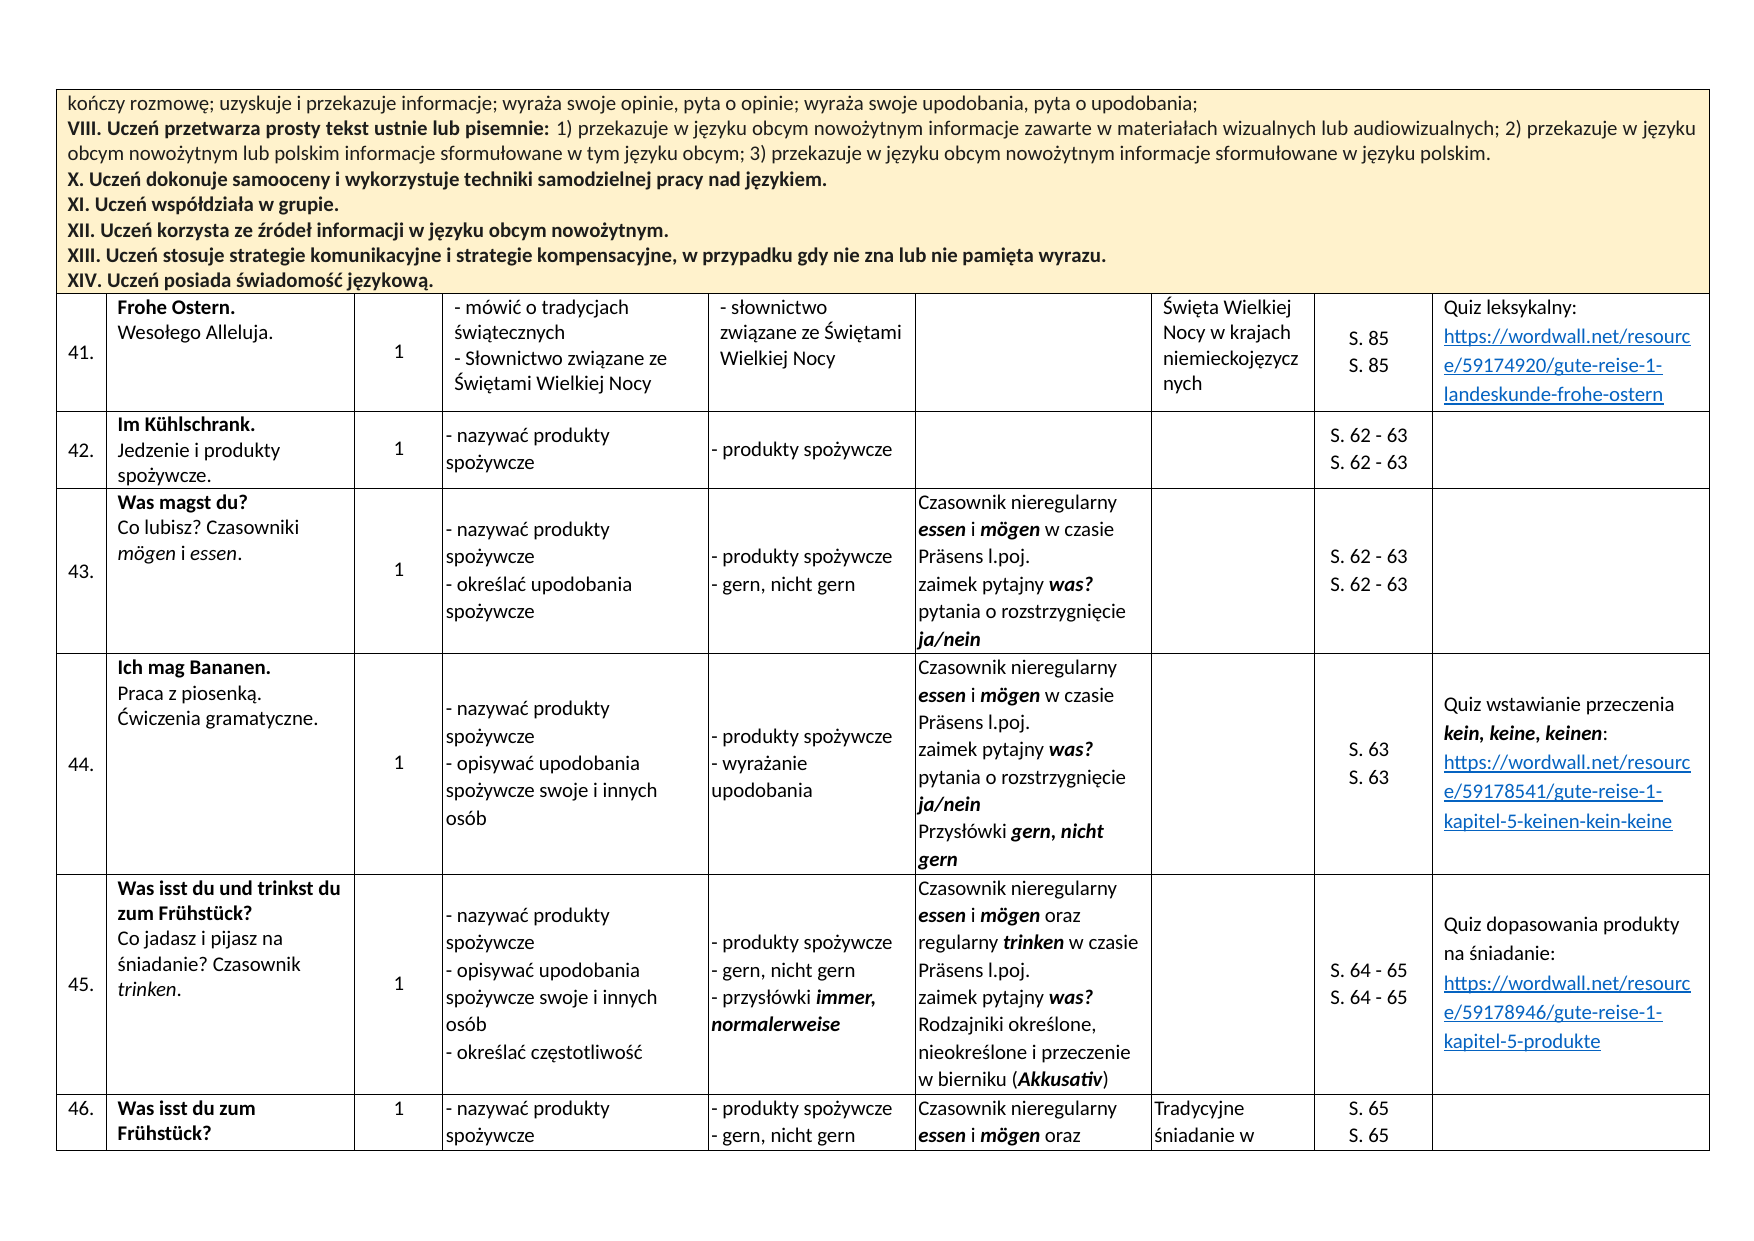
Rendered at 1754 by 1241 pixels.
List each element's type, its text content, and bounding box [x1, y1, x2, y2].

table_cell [57, 90, 1709, 293]
table_cell S. 63 S. 63 [1315, 654, 1432, 874]
table_cell Im Kühlschrank. Jedzenie i produkty spożywcze. [107, 412, 354, 488]
table_cell Frohe Ostern. Wesołego Alleluja. [107, 294, 354, 411]
table_cell 1 [355, 654, 442, 874]
table_cell Quiz dopasowania produkty na śniadanie: https://wordwall.net/resource/59178946/gute-reise-1-kapitel-5-produkte [1433, 875, 1709, 1094]
table_cell [916, 412, 1151, 488]
table_cell [1152, 412, 1314, 488]
table_cell - nazywać produkty spożywcze - opisywać upodobania spożywcze swoje i innych osób - określać częstotliwość [443, 875, 708, 1094]
table_cell S. 85 S. 85 [1315, 294, 1432, 411]
table_cell S. 62 - 63 S. 62 - 63 [1315, 412, 1432, 488]
table_cell Was isst du und trinkst du zum Frühstück? Co jadasz i pijasz na śniadanie? Czasownik trinken. [107, 875, 354, 1094]
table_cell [443, 1095, 708, 1150]
table_cell - produkty spożywcze - gern, nicht gern [709, 489, 915, 653]
table_cell [916, 294, 1151, 411]
table_cell - słownictwo związane ze Świętami Wielkiej Nocy [709, 294, 915, 411]
table_cell Czasownik nieregularny essen i mögen w czasie Präsens l.poj. zaimek pytajny was? pytania o rozstrzygnięcie ja/nein Przysłówki gern, nicht gern [916, 654, 1151, 874]
table_cell [1152, 875, 1314, 1094]
table_cell 42. [57, 412, 106, 488]
table_cell Ich mag Bananen. Praca z piosenką. Ćwiczenia gramatyczne. [107, 654, 354, 874]
table_cell Święta Wielkiej Nocy w krajach niemieckojęzycznych [1152, 294, 1314, 411]
table_cell 43. [57, 489, 106, 653]
table_cell 46. [57, 1095, 106, 1150]
table_cell 45. [57, 875, 106, 1094]
table_cell - produkty spożywcze [709, 412, 915, 488]
table_cell [1152, 489, 1314, 653]
table_cell - nazywać produkty spożywcze - opisywać upodobania spożywcze swoje i innych osób [443, 654, 708, 874]
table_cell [107, 1095, 354, 1150]
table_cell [709, 1095, 915, 1150]
table_cell [1433, 489, 1709, 653]
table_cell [1152, 1095, 1314, 1150]
table_cell - nazywać produkty spożywcze - określać upodobania spożywcze [443, 489, 708, 653]
table_cell - produkty spożywcze - wyrażanie upodobania [709, 654, 915, 874]
table_cell 1 [355, 294, 442, 411]
table_cell - produkty spożywcze - gern, nicht gern - przysłówki immer, normalerweise [709, 875, 915, 1094]
table_cell [1152, 654, 1314, 874]
table_cell S. 65 S. 65 [1315, 1095, 1432, 1150]
table_cell 1 [355, 875, 442, 1094]
table_cell Was magst du? Co lubisz? Czasowniki mögen i essen. [107, 489, 354, 653]
table_cell Czasownik nieregularny essen i mögen w czasie Präsens l.poj. zaimek pytajny was? pytania o rozstrzygnięcie ja/nein [916, 489, 1151, 653]
table_cell S. 64 - 65 S. 64 - 65 [1315, 875, 1432, 1094]
table_cell 1 [355, 1095, 442, 1150]
table_cell [1433, 1095, 1709, 1150]
table_cell - nazywać produkty spożywcze [443, 412, 708, 488]
table_cell 44. [57, 654, 106, 874]
table_cell Quiz wstawianie przeczenia kein, keine, keinen: https://wordwall.net/resource/59178541/gute-reise-1-kapitel-5-keinen-kein-keine [1433, 654, 1709, 874]
table_cell 1 [355, 489, 442, 653]
table_cell Quiz leksykalny: https://wordwall.net/resource/59174920/gute-reise-1-landeskunde-frohe-ostern [1433, 294, 1709, 411]
table_cell - mówić o tradycjach świątecznych - Słownictwo związane ze Świętami Wielkiej Nocy [443, 294, 708, 411]
table_cell 41. [57, 294, 106, 411]
table_cell 1 [355, 412, 442, 488]
table_cell [1433, 412, 1709, 488]
table_cell S. 62 - 63 S. 62 - 63 [1315, 489, 1432, 653]
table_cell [916, 1095, 1151, 1150]
